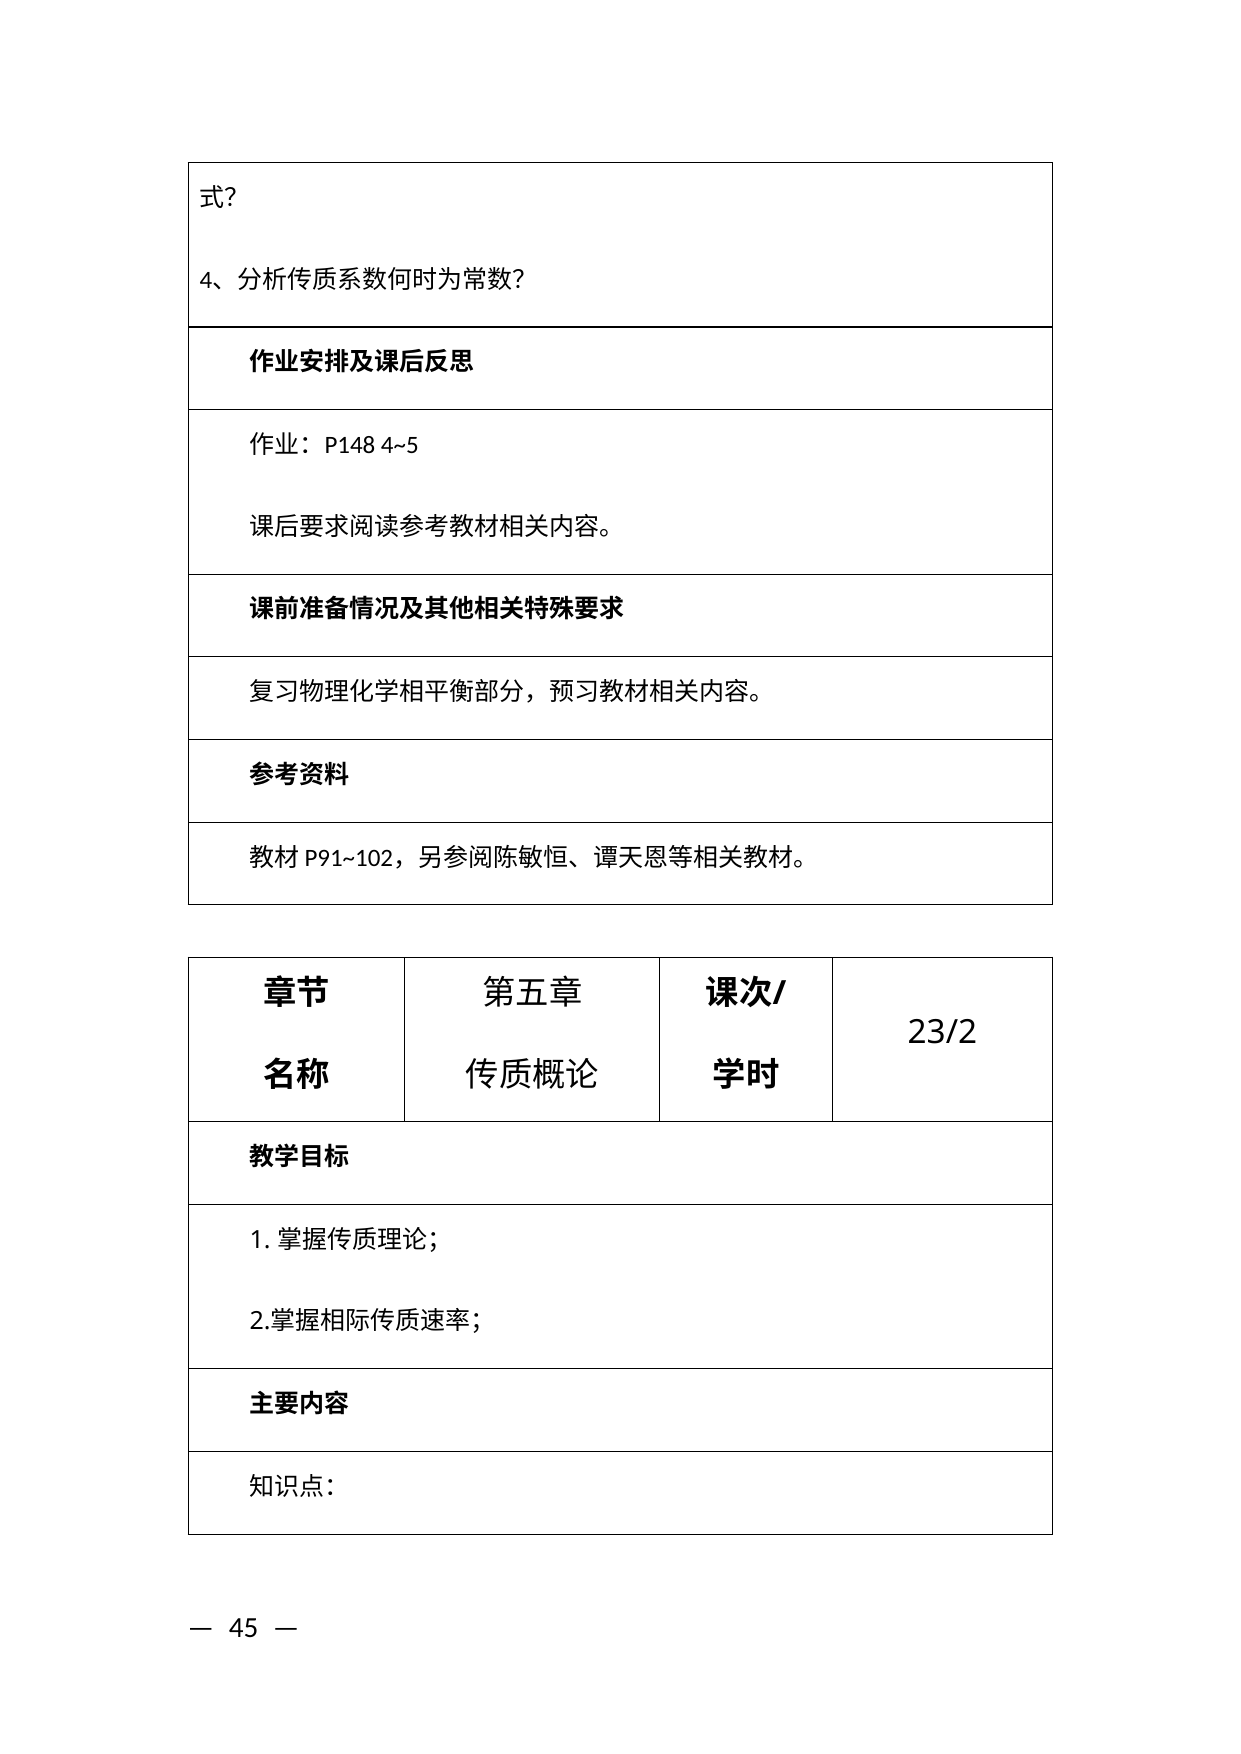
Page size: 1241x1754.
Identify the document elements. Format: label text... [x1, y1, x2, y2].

table_cell 复习物理化学相平衡部分，预习教材相关内容。 [189, 657, 1052, 739]
table_cell 主要内容 [189, 1369, 1052, 1451]
table_cell 课前准备情况及其他相关特殊要求 [189, 575, 1052, 656]
table_header 课次/ 学时 [660, 958, 832, 1121]
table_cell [189, 163, 1052, 326]
table_cell 教材P91~102，另参阅陈敏恒、谭天恩等相关教材。 [189, 823, 1052, 904]
table_cell 参考资料 [189, 740, 1052, 822]
table_cell 作业安排及课后反思 [189, 328, 1052, 409]
table_header 第五章 传质概论 [405, 958, 659, 1121]
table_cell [189, 1452, 1052, 1533]
table_header 23/2 [833, 958, 1052, 1121]
table_header 章节 名称 [189, 958, 404, 1121]
table_cell 1. 掌握传质理论； 2.掌握相际传质速率； [189, 1205, 1052, 1368]
table_cell 教学目标 [189, 1122, 1052, 1204]
table_cell 作业：P148 4~5 课后要求阅读参考教材相关内容。 [189, 410, 1052, 573]
